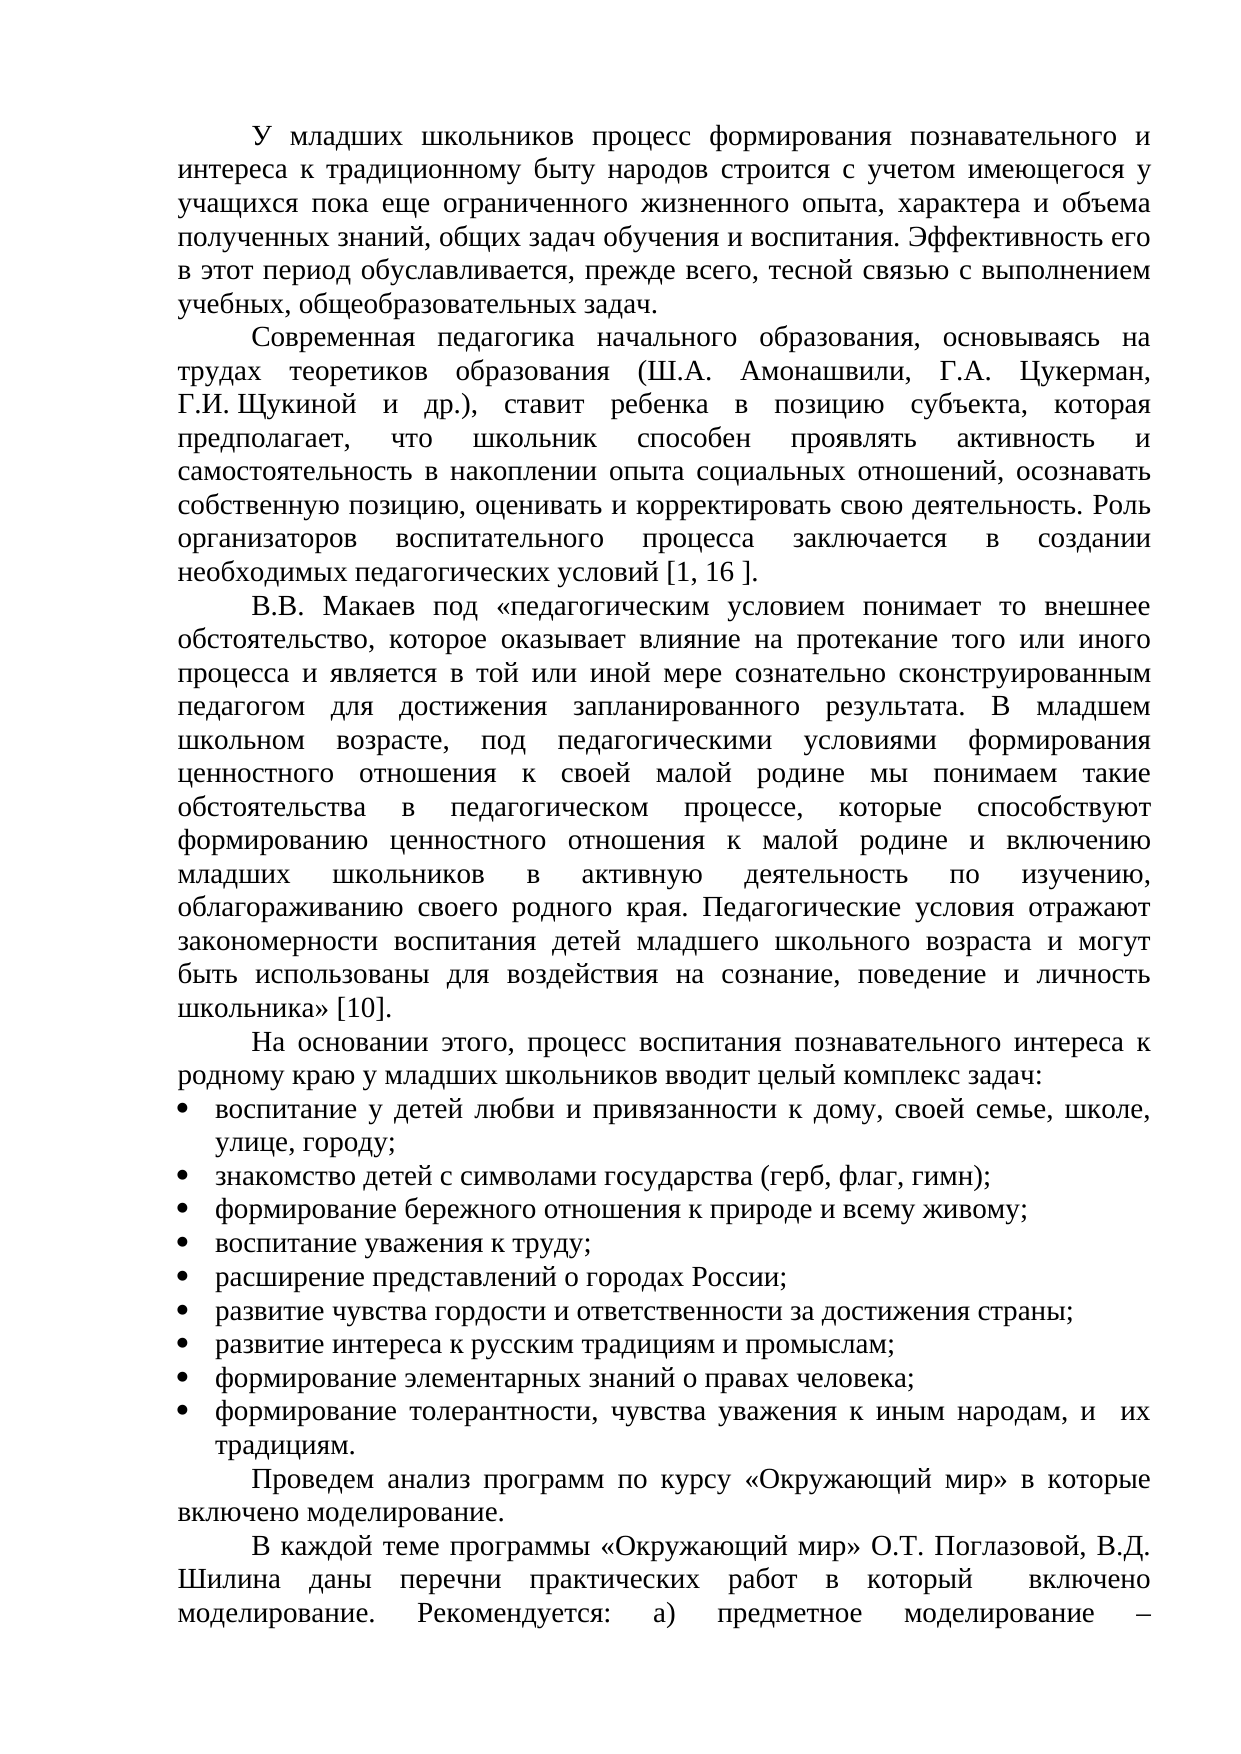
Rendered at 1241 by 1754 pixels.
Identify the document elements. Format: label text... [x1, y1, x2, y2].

list формирование элементарных знаний о правах человека; [177, 1360, 1152, 1393]
text Современная педагогика начального образования, основываясь на трудах теоретиков образования (Ш.А. Амонашвили, Г.А. Цукерман, Г.И. Щукиной и др.), ставит ребенка в позицию субъекта, которая предполагает, что школьник способен проявлять активность и самостоятельность в накоплении опыта социальных отношений, осознавать собственную позицию, оценивать и корректировать свою деятельность. Роль организаторов воспитательного процесса заключается в создании необходимых педагогических условий [1, 16 ]. [177, 319, 1152, 588]
list развитие чувства гордости и ответственности за достижения страны; [177, 1293, 1152, 1326]
text На основании этого, процесс воспитания познавательного интереса к родному краю у младших школьников вводит целый комплекс задач: [177, 1024, 1152, 1091]
text У младших школьников процесс формирования познавательного и интереса к традиционному быту народов строится с учетом имеющегося у учащихся пока еще ограниченного жизненного опыта, характера и объема полученных знаний, общих задач обучения и воспитания. Эффективность его в этот период обуславливается, прежде всего, тесной связью с выполнением учебных, общеобразовательных задач. [177, 118, 1152, 319]
list расширение представлений о городах России; [177, 1259, 1152, 1293]
list знакомство детей с символами государства (герб, флаг, гимн); [177, 1158, 1152, 1192]
text В.В. Макаев под «педагогическим условием понимает то внешнее обстоятельство, которое оказывает влияние на протекание того или иного процесса и является в той или иной мере сознательно сконструированным педагогом для достижения запланированного результата. В младшем школьном возрасте, под педагогическими условиями формирования ценностного отношения к своей малой родине мы понимаем такие обстоятельства в педагогическом процессе, которые способствуют формированию ценностного отношения к малой родине и включению младших школьников в активную деятельность по изучению, облагораживанию своего родного края. Педагогические условия отражают закономерности воспитания детей младшего школьного возраста и могут быть использованы для воздействия на сознание, поведение и личность школьника» [10]. [177, 588, 1152, 1024]
list воспитание у детей любви и привязанности к дому, своей семье, школе, улице, городу; [177, 1091, 1152, 1158]
text Проведем анализ программ по курсу «Окружающий мир» в которые включено моделирование. [177, 1461, 1152, 1528]
list формирование бережного отношения к природе и всему живому; [177, 1192, 1152, 1225]
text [177, 1528, 1152, 1628]
list воспитание уважения к труду; [177, 1225, 1152, 1259]
list формирование толерантности, чувства уважения к иным народам, и их традициям. [177, 1393, 1152, 1461]
list развитие интереса к русским традициям и промыслам; [177, 1326, 1152, 1360]
